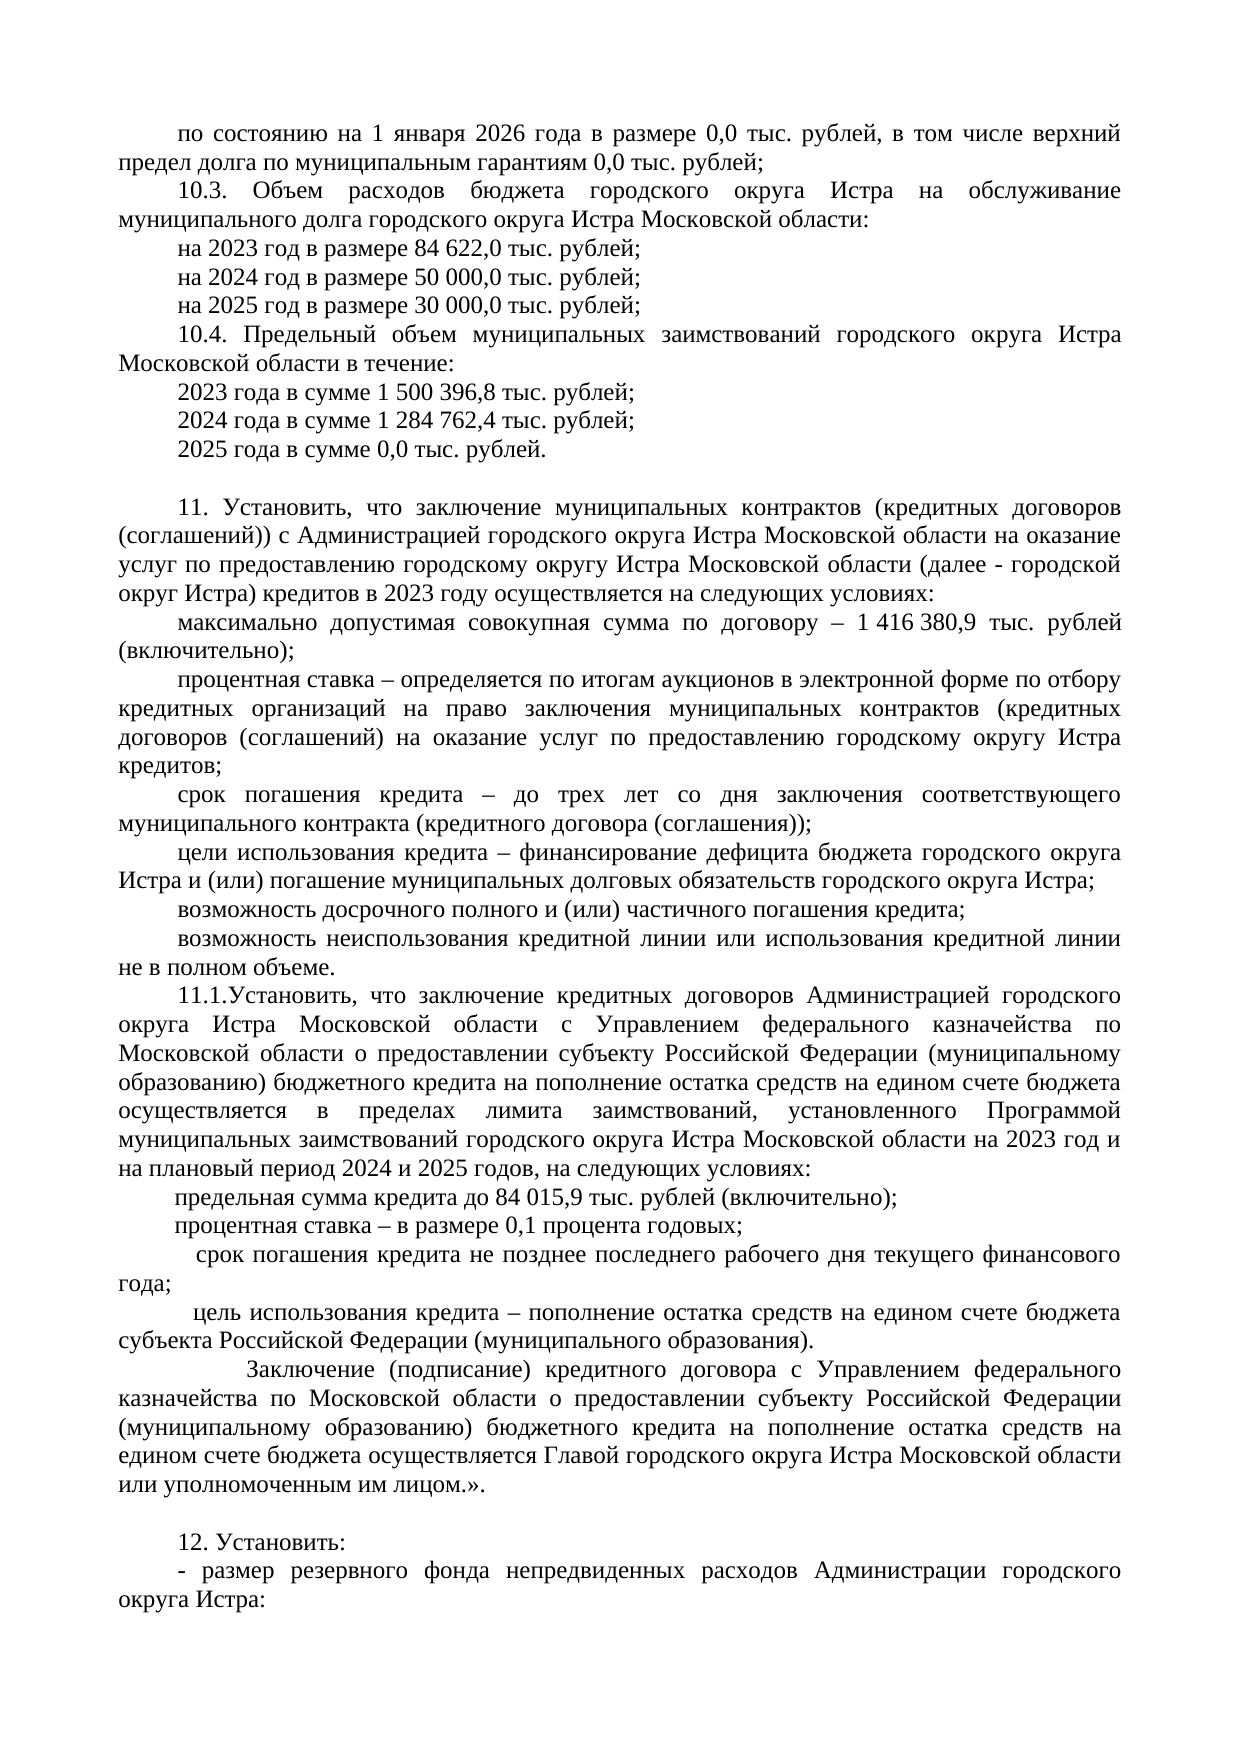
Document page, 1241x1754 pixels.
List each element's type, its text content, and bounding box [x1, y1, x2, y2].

text срок погашения кредита – до трех лет со дня заключения соответствующего муниципального контракта (кредитного договора (соглашения)); [118, 779, 1122, 837]
text 10.3. Объем расходов бюджета городского округа Истра на обслуживание муниципального долга городского округа Истра Московской области: [118, 176, 1122, 233]
text 11. Установить, что заключение муниципальных контрактов (кредитных договоров (соглашений)) с Администрацией городского округа Истра Московской области на оказание услуг по предоставлению городскому округу Истра Московской области (далее - городской округ Истра) кредитов в 2023 году осуществляется на следующих условиях: [118, 492, 1122, 607]
text цель использования кредита – пополнение остатка средств на едином счете бюджета субъекта Российской Федерации (муниципального образования). [118, 1297, 1122, 1354]
text срок погашения кредита не позднее последнего рабочего дня текущего финансового года; [118, 1239, 1122, 1297]
text процентная ставка – в размере 0,1 процента годовых; [118, 1211, 1122, 1239]
text возможность досрочного полного и (или) частичного погашения кредита; [118, 894, 1122, 923]
text процентная ставка – определяется по итогам аукционов в электронной форме по отбору кредитных организаций на право заключения муниципальных контрактов (кредитных договоров (соглашений) на оказание услуг по предоставлению городскому округу Истра кредитов; [118, 664, 1122, 779]
text 11.1.Установить, что заключение кредитных договоров Администрацией городского округа Истра Московской области с Управлением федерального казначейства по Московской области о предоставлении субъекту Российской Федерации (муниципальному образованию) бюджетного кредита на пополнение остатка средств на едином счете бюджета осуществляется в пределах лимита заимствований, установленного Программой муниципальных заимствований городского округа Истра Московской области на 2023 год и на плановый период 2024 и 2025 годов, на следующих условиях: [118, 981, 1122, 1182]
text 2025 года в сумме 0,0 тыс. рублей. [118, 434, 1122, 463]
text 2023 года в сумме 1 500 396,8 тыс. рублей; [118, 377, 1122, 406]
text цели использования кредита – финансирование дефицита бюджета городского округа Истра и (или) погашение муниципальных долговых обязательств городского округа Истра; [118, 837, 1122, 894]
text на 2025 год в размере 30 000,0 тыс. рублей; [118, 291, 1122, 319]
text возможность неиспользования кредитной линии или использования кредитной линии не в полном объеме. [118, 923, 1122, 981]
text 10.4. Предельный объем муниципальных заимствований городского округа Истра Московской области в течение: [118, 319, 1122, 377]
text на 2023 год в размере 84 622,0 тыс. рублей; [118, 233, 1122, 262]
text на 2024 год в размере 50 000,0 тыс. рублей; [118, 262, 1122, 291]
text максимально допустимая совокупная сумма по договору – 1 416 380,9 тыс. рублей (включительно); [118, 607, 1122, 664]
text Заключение (подписание) кредитного договора с Управлением федерального казначейства по Московской области о предоставлении субъекту Российской Федерации (муниципальному образованию) бюджетного кредита на пополнение остатка средств на едином счете бюджета осуществляется Главой городского округа Истра Московской области или уполномоченным им лицом.». [118, 1354, 1122, 1498]
text 12. Установить: [118, 1527, 1122, 1556]
text 2024 года в сумме 1 284 762,4 тыс. рублей; [118, 406, 1122, 434]
text предельная сумма кредита до 84 015,9 тыс. рублей (включительно); [118, 1182, 1122, 1211]
text по состоянию на 1 января 2026 года в размере 0,0 тыс. рублей, в том числе верхний предел долга по муниципальным гарантиям 0,0 тыс. рублей; [118, 118, 1122, 176]
text - размер резервного фонда непредвиденных расходов Администрации городского округа Истра: [118, 1556, 1122, 1613]
